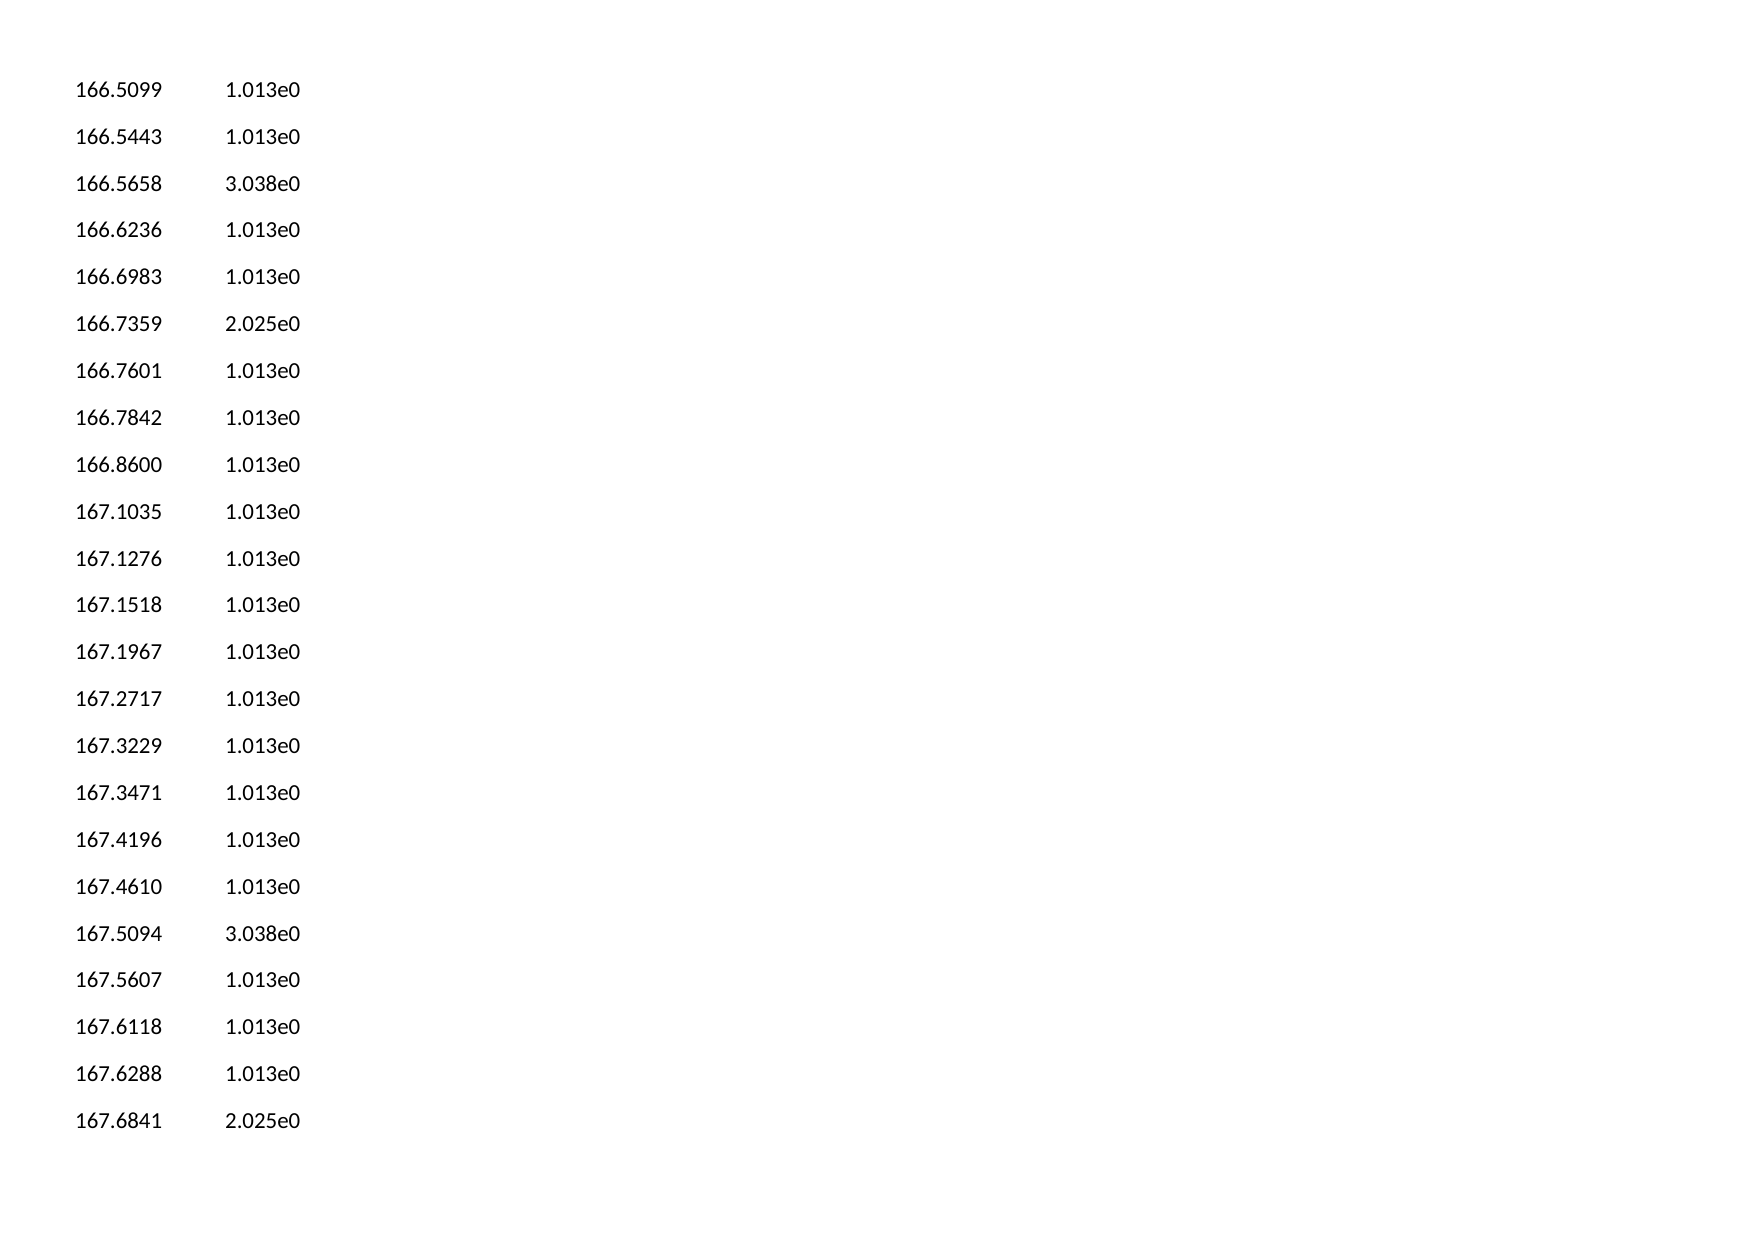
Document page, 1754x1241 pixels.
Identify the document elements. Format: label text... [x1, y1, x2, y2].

text 167.1276 1.013e0 [75, 544, 1679, 572]
text 166.6236 1.013e0 [75, 216, 1679, 244]
text 166.7359 2.025e0 [75, 309, 1679, 337]
text 167.3471 1.013e0 [75, 778, 1679, 806]
text 166.5658 3.038e0 [75, 169, 1679, 197]
text 167.4610 1.013e0 [75, 872, 1679, 900]
text 167.5094 3.038e0 [75, 919, 1679, 947]
text 167.1518 1.013e0 [75, 591, 1679, 619]
text 166.6983 1.013e0 [75, 262, 1679, 291]
text 167.1967 1.013e0 [75, 637, 1679, 666]
text 167.6118 1.013e0 [75, 1012, 1679, 1041]
text 166.5099 1.013e0 [75, 75, 1679, 103]
text 167.4196 1.013e0 [75, 825, 1679, 853]
text 166.7842 1.013e0 [75, 403, 1679, 431]
text 166.7601 1.013e0 [75, 356, 1679, 384]
text 167.5607 1.013e0 [75, 966, 1679, 994]
text 167.2717 1.013e0 [75, 684, 1679, 712]
text 167.6841 2.025e0 [75, 1106, 1679, 1134]
text 167.3229 1.013e0 [75, 731, 1679, 759]
text 166.5443 1.013e0 [75, 122, 1679, 150]
text 167.6288 1.013e0 [75, 1059, 1679, 1087]
text 167.1035 1.013e0 [75, 497, 1679, 525]
text 166.8600 1.013e0 [75, 450, 1679, 478]
